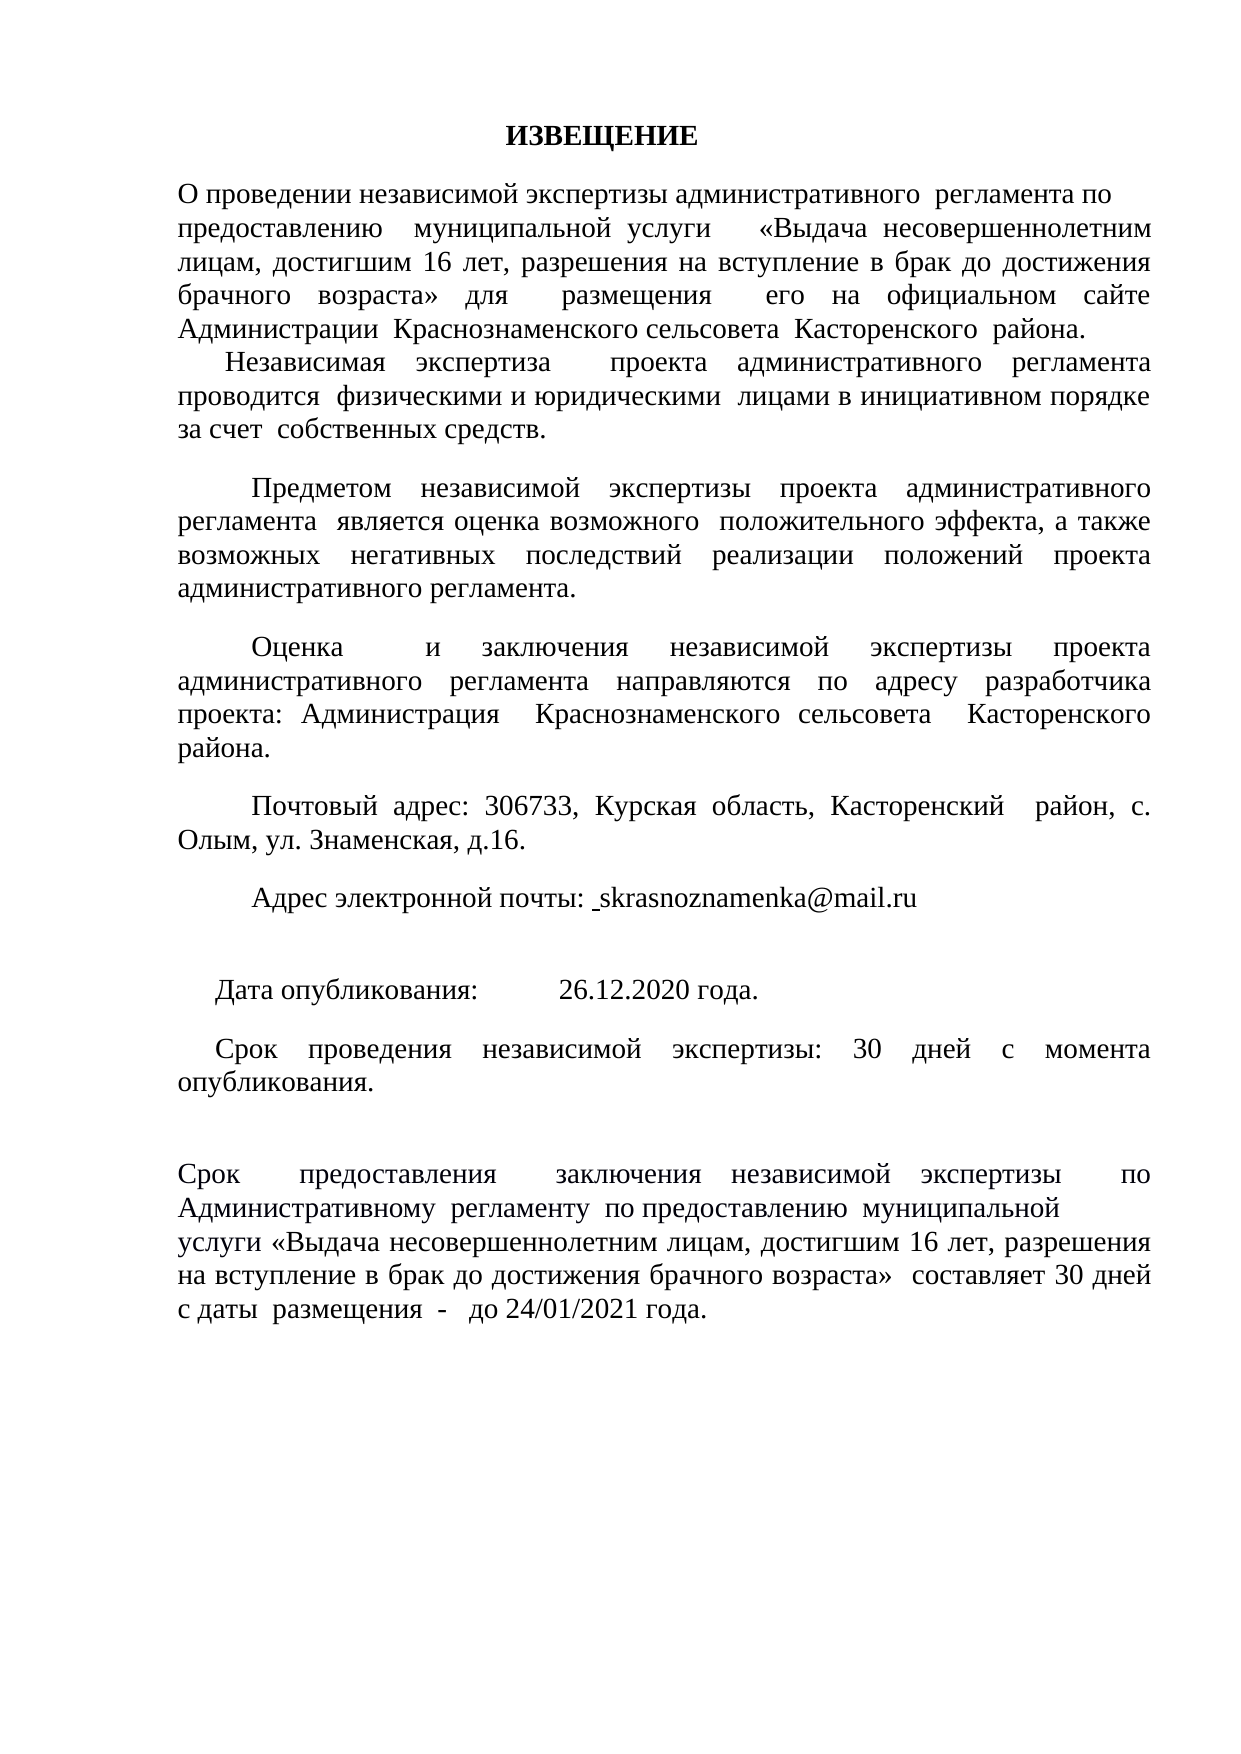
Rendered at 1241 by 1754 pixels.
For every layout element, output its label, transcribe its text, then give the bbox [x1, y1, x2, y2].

text Срок проведения независимой экспертизы: 30 дней с момента опубликования. [177, 1031, 1152, 1098]
text Адрес электронной почты: skrasnoznamenka@mail.ru [177, 880, 1152, 914]
text Дата опубликования: 26.12.2020 года. [177, 972, 1152, 1006]
text Предметом независимой экспертизы проекта административного регламента является оценка возможного положительного эффекта, а также возможных негативных последствий реализации положений проекта административного регламента. [177, 470, 1152, 604]
text Независимая экспертиза проекта административного регламента проводится физическими и юридическими лицами в инициативном порядке за счет собственных средств. [177, 344, 1152, 445]
text услуги «Выдача несовершеннолетним лицам, достигшим 16 лет, разрешения на вступление в брак до достижения брачного возраста» составляет 30 дней с даты размещения - до 24/01/2021 года. [177, 1224, 1152, 1324]
text Почтовый адрес: 306733, Курская область, Касторенский район, с. Олым, ул. Знаменская, д.16. [177, 788, 1152, 855]
text ИЗВЕЩЕНИЕ [177, 118, 1152, 152]
text О проведении независимой экспертизы административного регламента по [177, 177, 1152, 210]
text Оценка и заключения независимой экспертизы проекта административного регламента направляются по адресу разработчика проекта: Администрация Краснознаменского сельсовета Касторенского района. [177, 629, 1152, 763]
text Срок предоставления заключения независимой экспертизы по Административному регламенту по предоставлению муниципальной [177, 1157, 1152, 1224]
text предоставлению муниципальной услуги «Выдача несовершеннолетним лицам, достигшим 16 лет, разрешения на вступление в брак до достижения брачного возраста» для размещения его на официальном сайте Администрации Краснознаменского сельсовета Касторенского района. [177, 210, 1152, 344]
